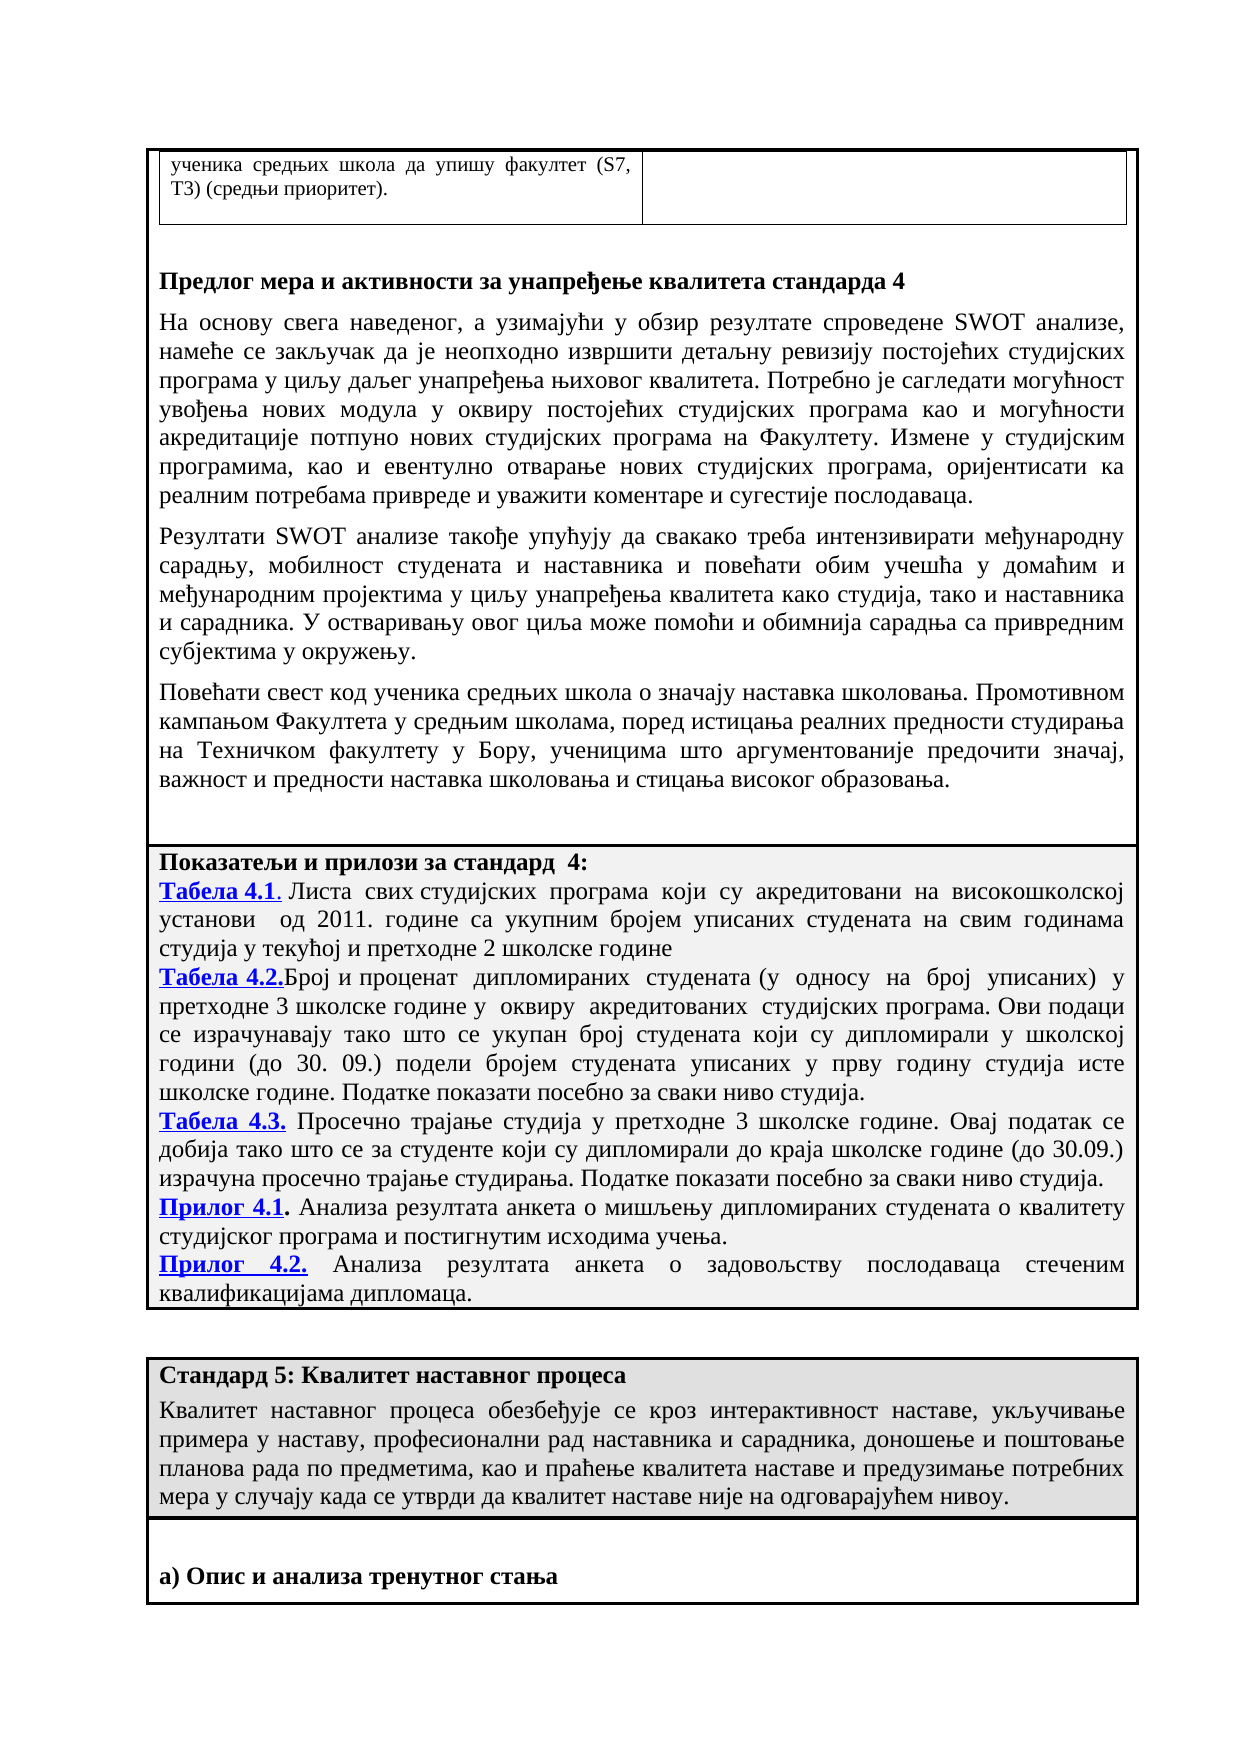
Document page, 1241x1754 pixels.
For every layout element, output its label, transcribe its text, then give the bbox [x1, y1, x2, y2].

table_header Стандард 5: Квалитет наставног процеса Квалитет наставног процеса обезбеђује се кроз интерактивност наставе, укључивање примера у наставу, професионални рад наставника и сарадника, доношење и поштовање планова рада по предметима, као и праћење квалитета наставе и предузимање потребних мера у случају када се утврди да квалитет наставе није на одговарајућем нивоу. [149, 1360, 1136, 1516]
table_cell Показатељи и прилози за стандард 4: Табела 4.1. Листа свих студијских програма који су акредитовани на високошколској установи од 2011. године са укупним бројем уписаних студената на свим годинама студија у текућој и претходне 2 школске године Табела 4.2.Број и проценат дипломираних студената (у односу на број уписаних) у претходне 3 школске године у оквиру акредитованих студијских програма. Ови подаци се израчунавају тако што се укупан број студената који су дипломирали у школској години (до 30. 09.) подели бројем студената уписаних у прву годину студија исте школске године. Податке показати посебно за сваки ниво студија. Табела 4.3. Просечно трајање студија у претходне 3 школске године. Овај податак се добија тако што се за студенте који су дипломирали до краја школске године (до 30.09.) израчуна просечно трајање студирања. Податке показати посебно за сваки ниво студија. Прилог 4.1. Анализа резултата анкета о мишљењу дипломираних студената о квалитету студијског програма и постигнутим исходима учења. Прилог 4.2. Анализа резултата анкета о задовољству послодаваца стеченим квалификацијама дипломаца. [149, 847, 1136, 1307]
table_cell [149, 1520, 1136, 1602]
